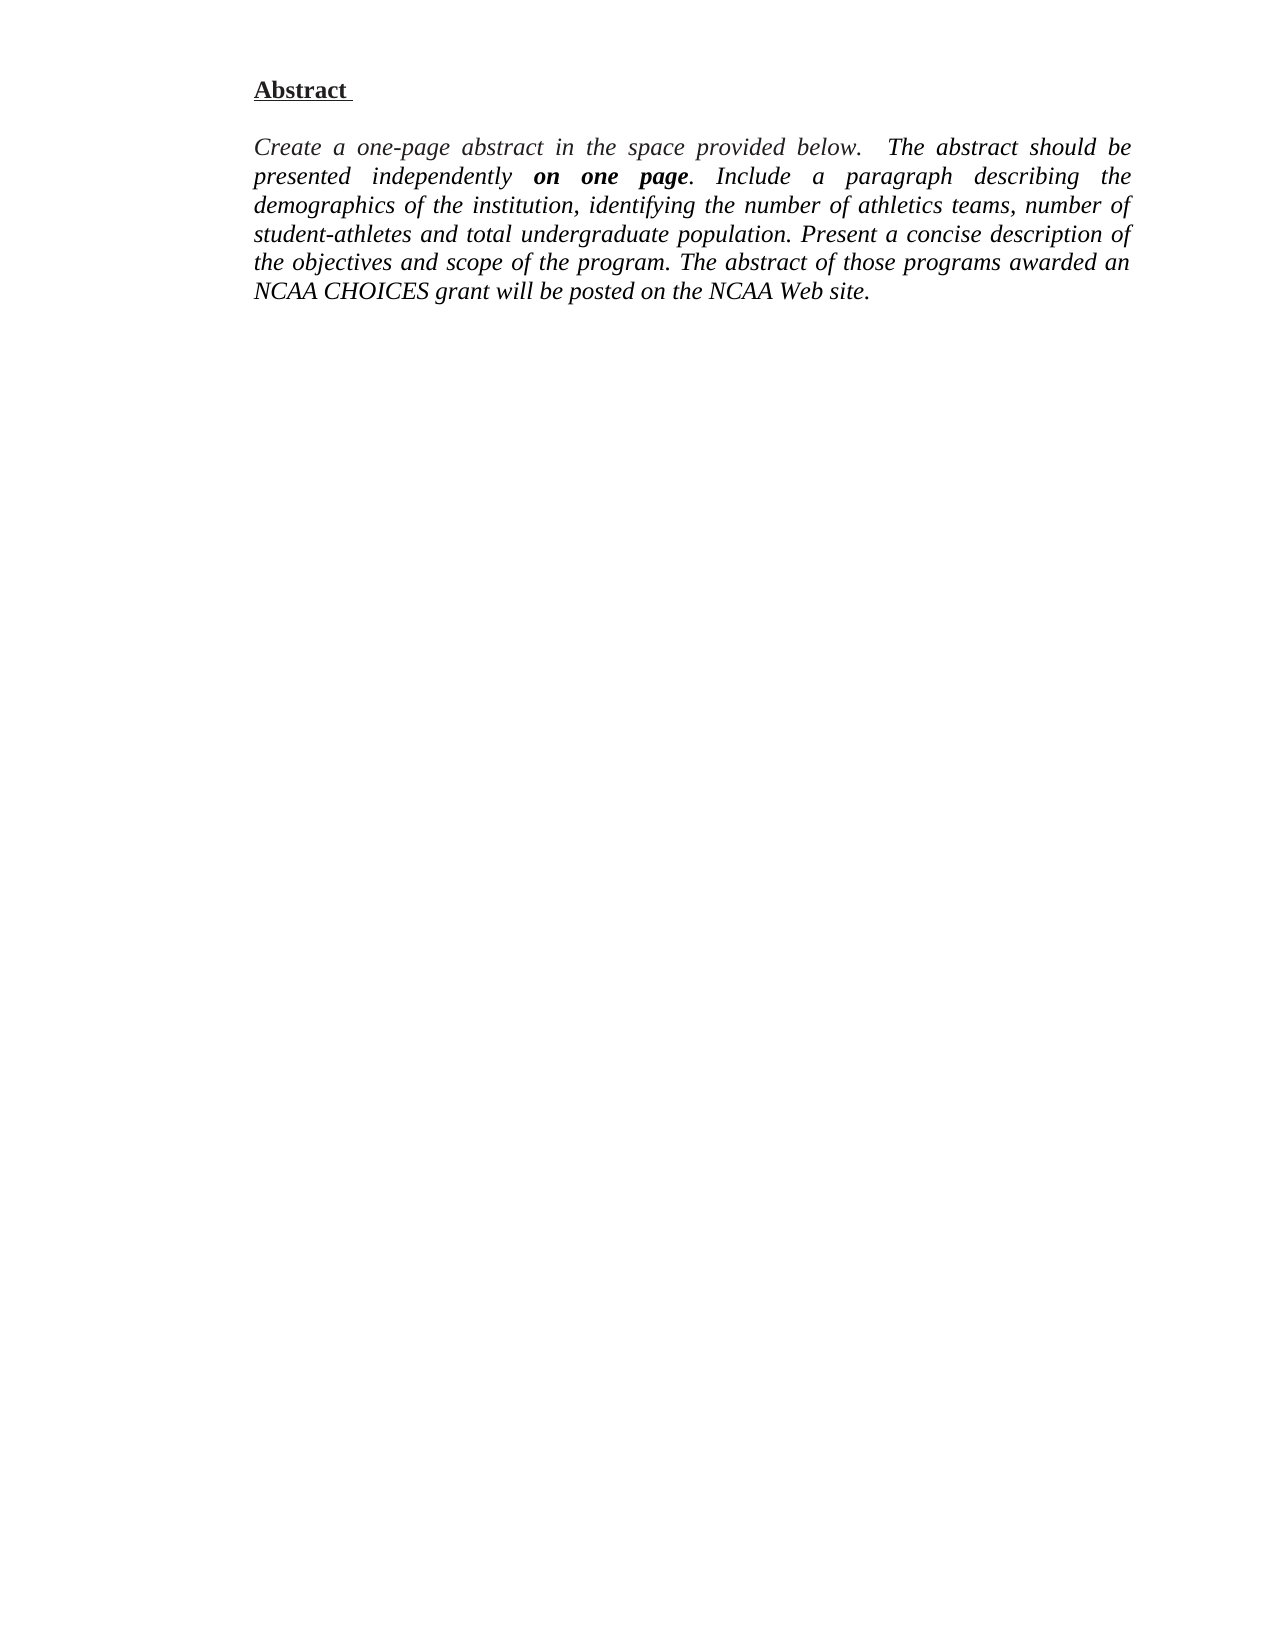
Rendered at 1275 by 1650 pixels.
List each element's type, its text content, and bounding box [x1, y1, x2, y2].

text Create a one-page abstract in the space provided below. The abstract should be presented independently on one page. Include a paragraph describing the demographics of the institution, identifying the number of athletics teams, number of student-athletes and total undergraduate population. Present a concise description of the objectives and scope of the program. The abstract of those programs awarded an NCAA CHOICES grant will be posted on the NCAA Web site. [253, 132, 1134, 305]
text Abstract [253, 75, 1134, 104]
